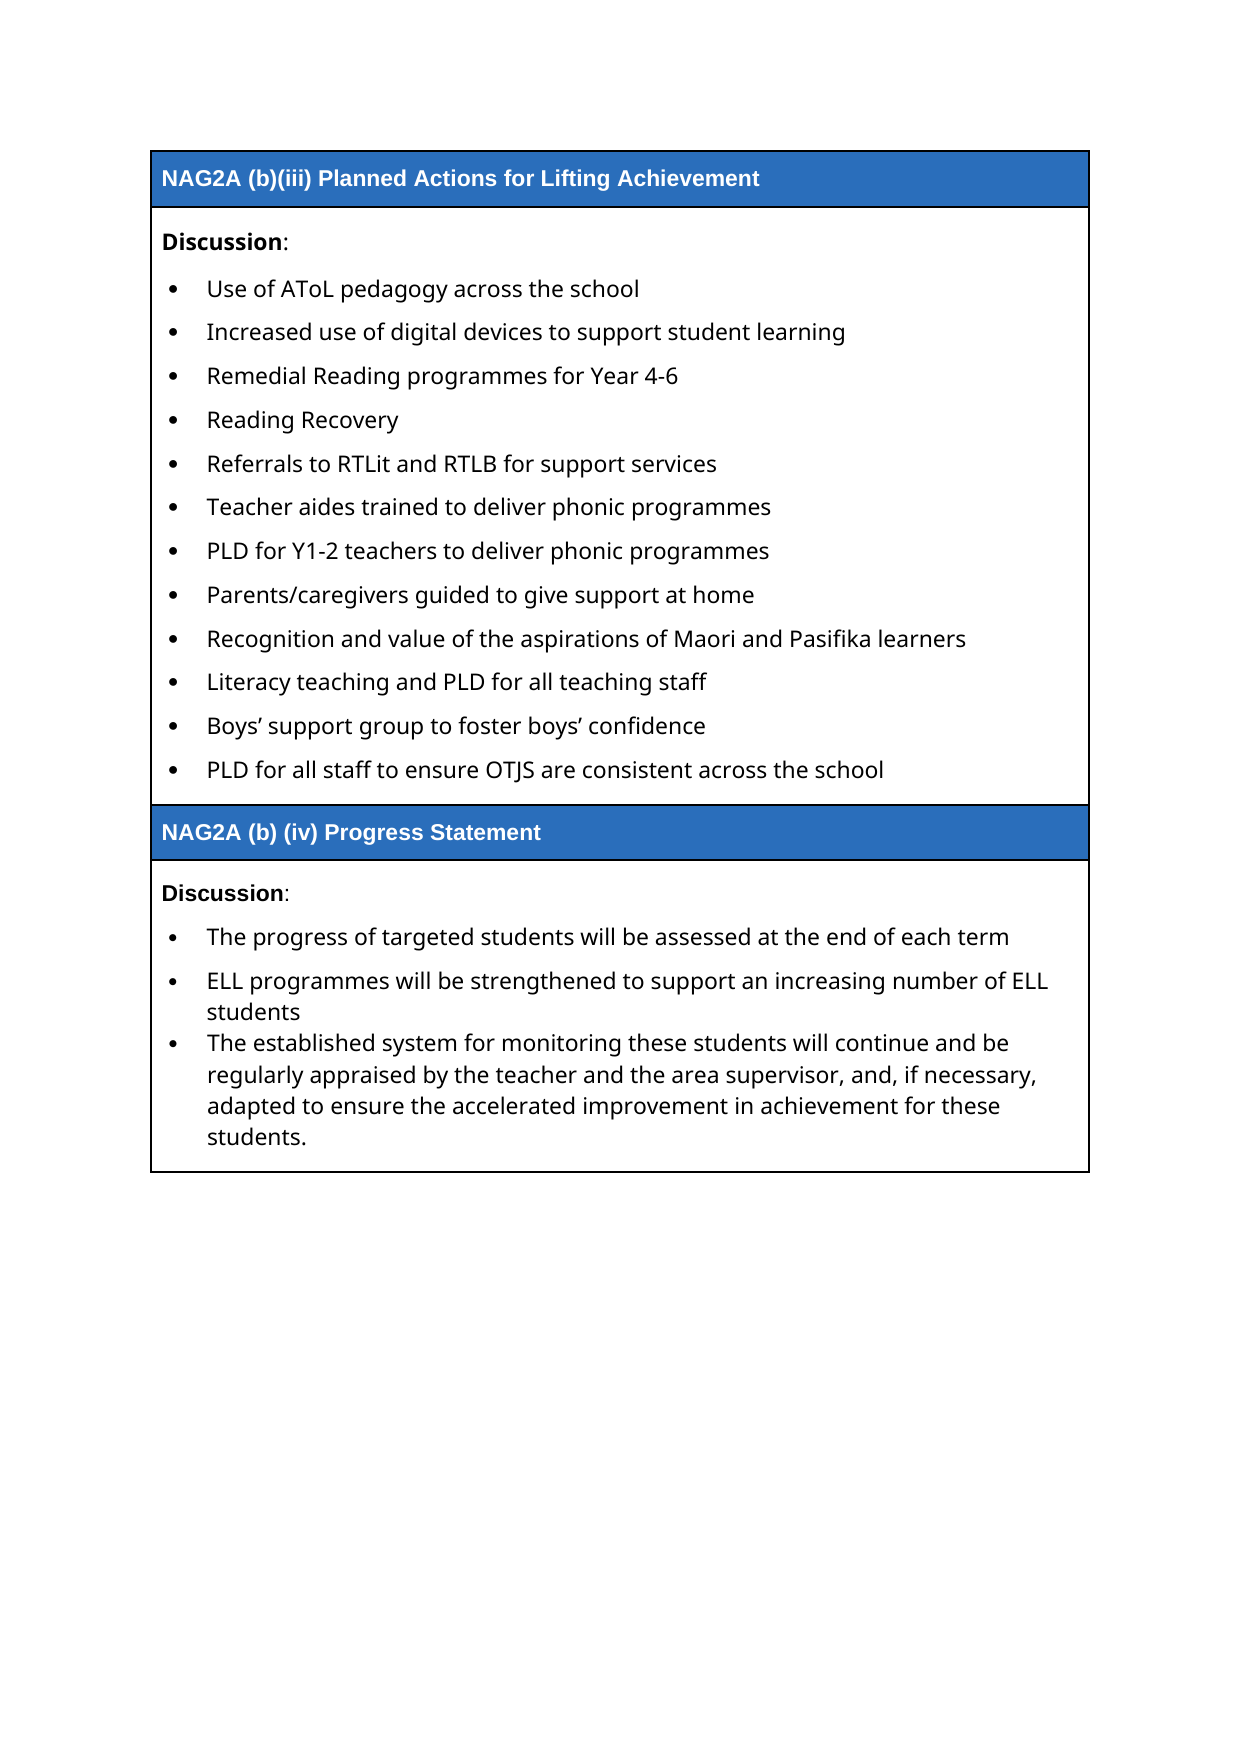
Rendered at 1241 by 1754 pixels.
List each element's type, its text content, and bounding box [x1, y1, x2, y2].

table_cell Discussion: The progress of targeted students will be assessed at the end of each term ELL programmes will be strengthened to support an increasing number of ELL students The established system for monitoring these students will continue and be regularly appraised by the teacher and the area supervisor, and, if necessary, adapted to ensure the accelerated improvement in achievement for these students. [152, 861, 1088, 1171]
table_cell NAG2A (b)(iii) Planned Actions for Lifting Achievement [152, 152, 1088, 206]
table_cell Discussion: Use of AToL pedagogy across the school Increased use of digital devices to support student learning Remedial Reading programmes for Year 4-6 Reading Recovery Referrals to RTLit and RTLB for support services Teacher aides trained to deliver phonic programmes PLD for Y1-2 teachers to deliver phonic programmes Parents/caregivers guided to give support at home Recognition and value of the aspirations of Maori and Pasifika learners Literacy teaching and PLD for all teaching staff Boys’ support group to foster boys’ confidence PLD for all staff to ensure OTJS are consistent across the school [152, 208, 1088, 804]
table_cell NAG2A (b) (iv) Progress Statement [152, 806, 1088, 859]
